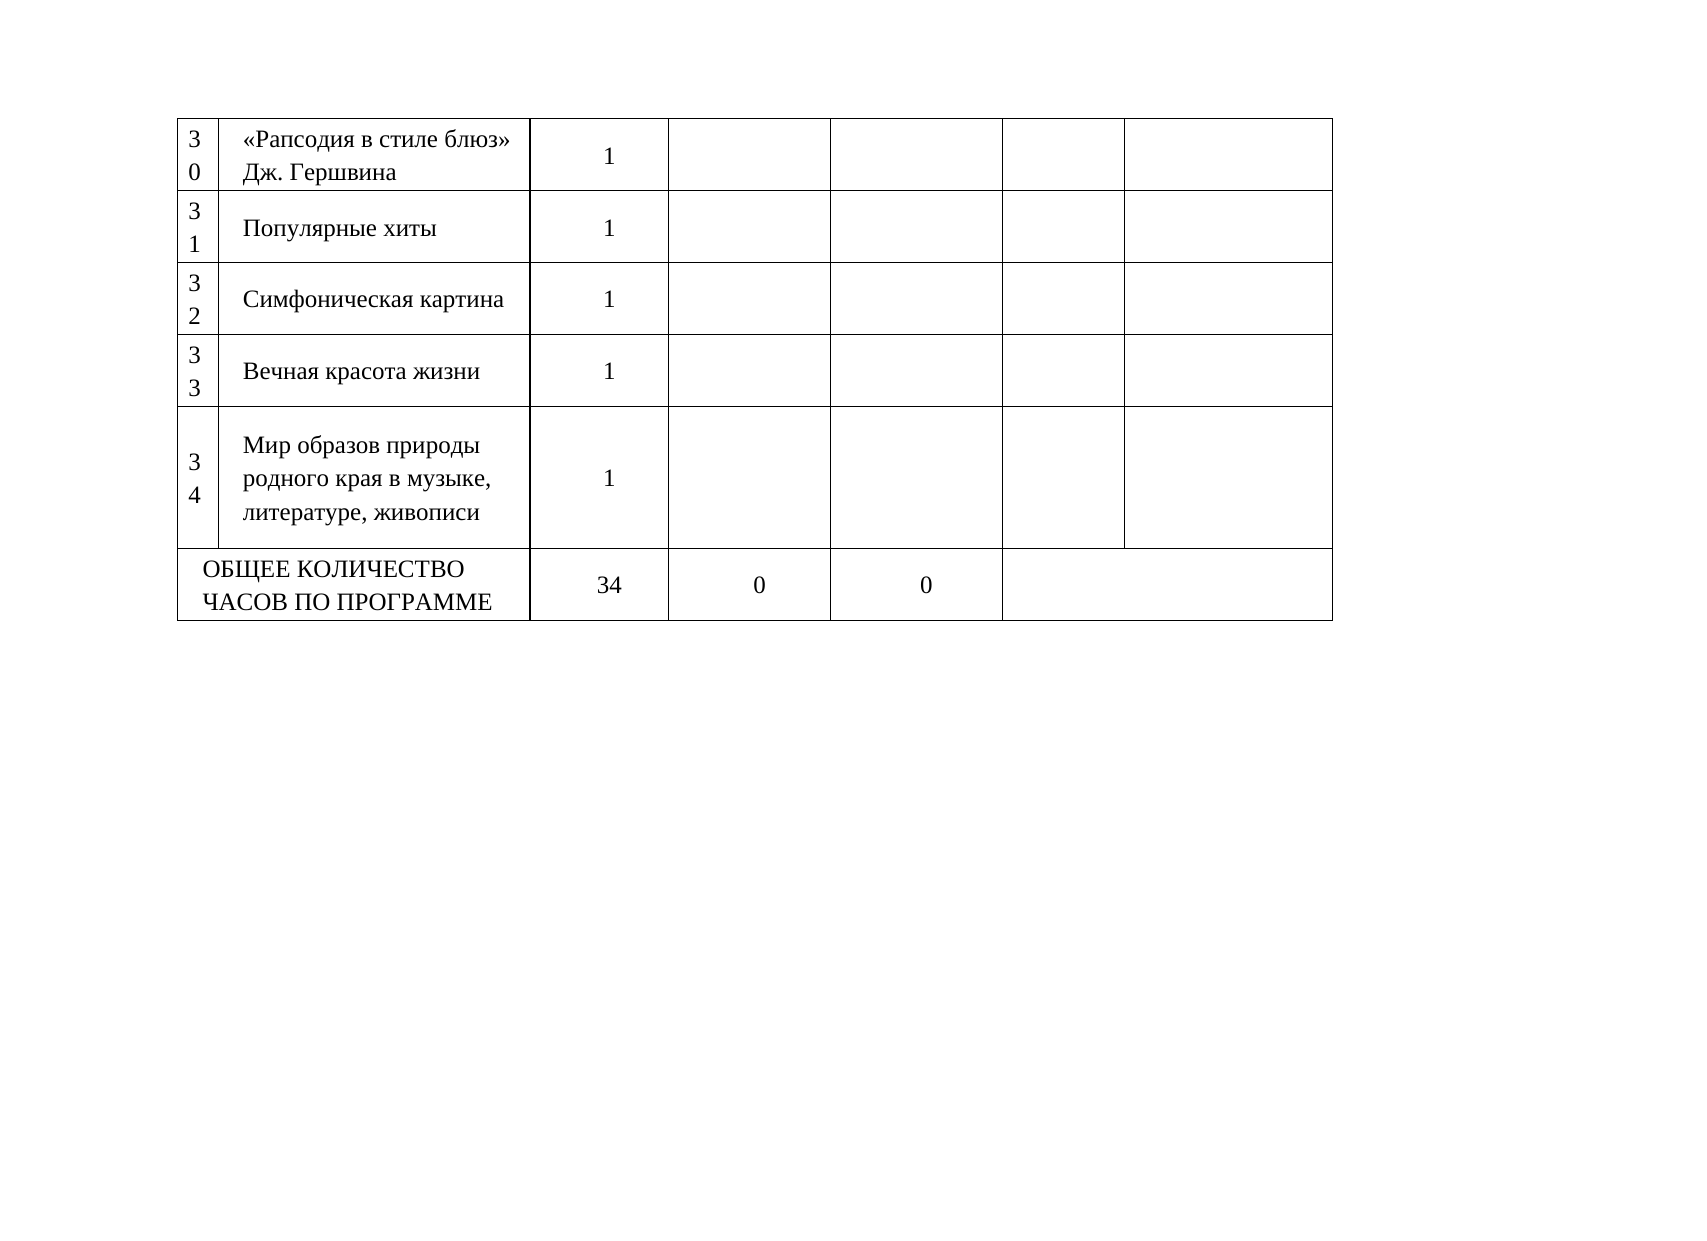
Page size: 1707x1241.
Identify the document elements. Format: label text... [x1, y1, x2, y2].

table_cell [1003, 263, 1124, 334]
table_cell [669, 263, 830, 334]
table_cell [831, 263, 1002, 334]
table_cell 34 [178, 407, 218, 548]
table_cell [1125, 119, 1332, 190]
table_cell [831, 191, 1002, 262]
table_cell [1003, 119, 1124, 190]
table_cell ОБЩЕЕ КОЛИЧЕСТВО ЧАСОВ ПО ПРОГРАММЕ [178, 549, 529, 620]
table_cell 1 [531, 335, 668, 406]
table_cell [669, 191, 830, 262]
table_cell «Рапсодия в стиле блюз» Дж. Гершвина [219, 119, 529, 190]
table_cell 34 [531, 549, 668, 620]
table_cell [831, 119, 1002, 190]
table_cell 0 [831, 549, 1002, 620]
table_cell [669, 119, 830, 190]
table_cell [1003, 191, 1124, 262]
table_cell [831, 335, 1002, 406]
table_cell Симфоническая картина [219, 263, 529, 334]
table_cell [669, 407, 830, 548]
table_cell Мир образов природы родного края в музыке, литературе, живописи [219, 407, 529, 548]
table_cell 30 [178, 119, 218, 190]
table_cell 0 [669, 549, 830, 620]
table_cell 1 [531, 263, 668, 334]
table_cell [1003, 549, 1332, 620]
table_cell [1125, 335, 1332, 406]
table_cell 33 [178, 335, 218, 406]
table_cell 1 [531, 407, 668, 548]
table_cell [1125, 191, 1332, 262]
table_cell [1125, 407, 1332, 548]
table_cell [1003, 407, 1124, 548]
table_cell 1 [531, 191, 668, 262]
table_cell Популярные хиты [219, 191, 529, 262]
table_cell 31 [178, 191, 218, 262]
table_cell [669, 335, 830, 406]
table_cell Вечная красота жизни [219, 335, 529, 406]
table_cell [1003, 335, 1124, 406]
table_cell [1125, 263, 1332, 334]
table_cell 1 [531, 119, 668, 190]
table_cell [831, 407, 1002, 548]
table_cell 32 [178, 263, 218, 334]
